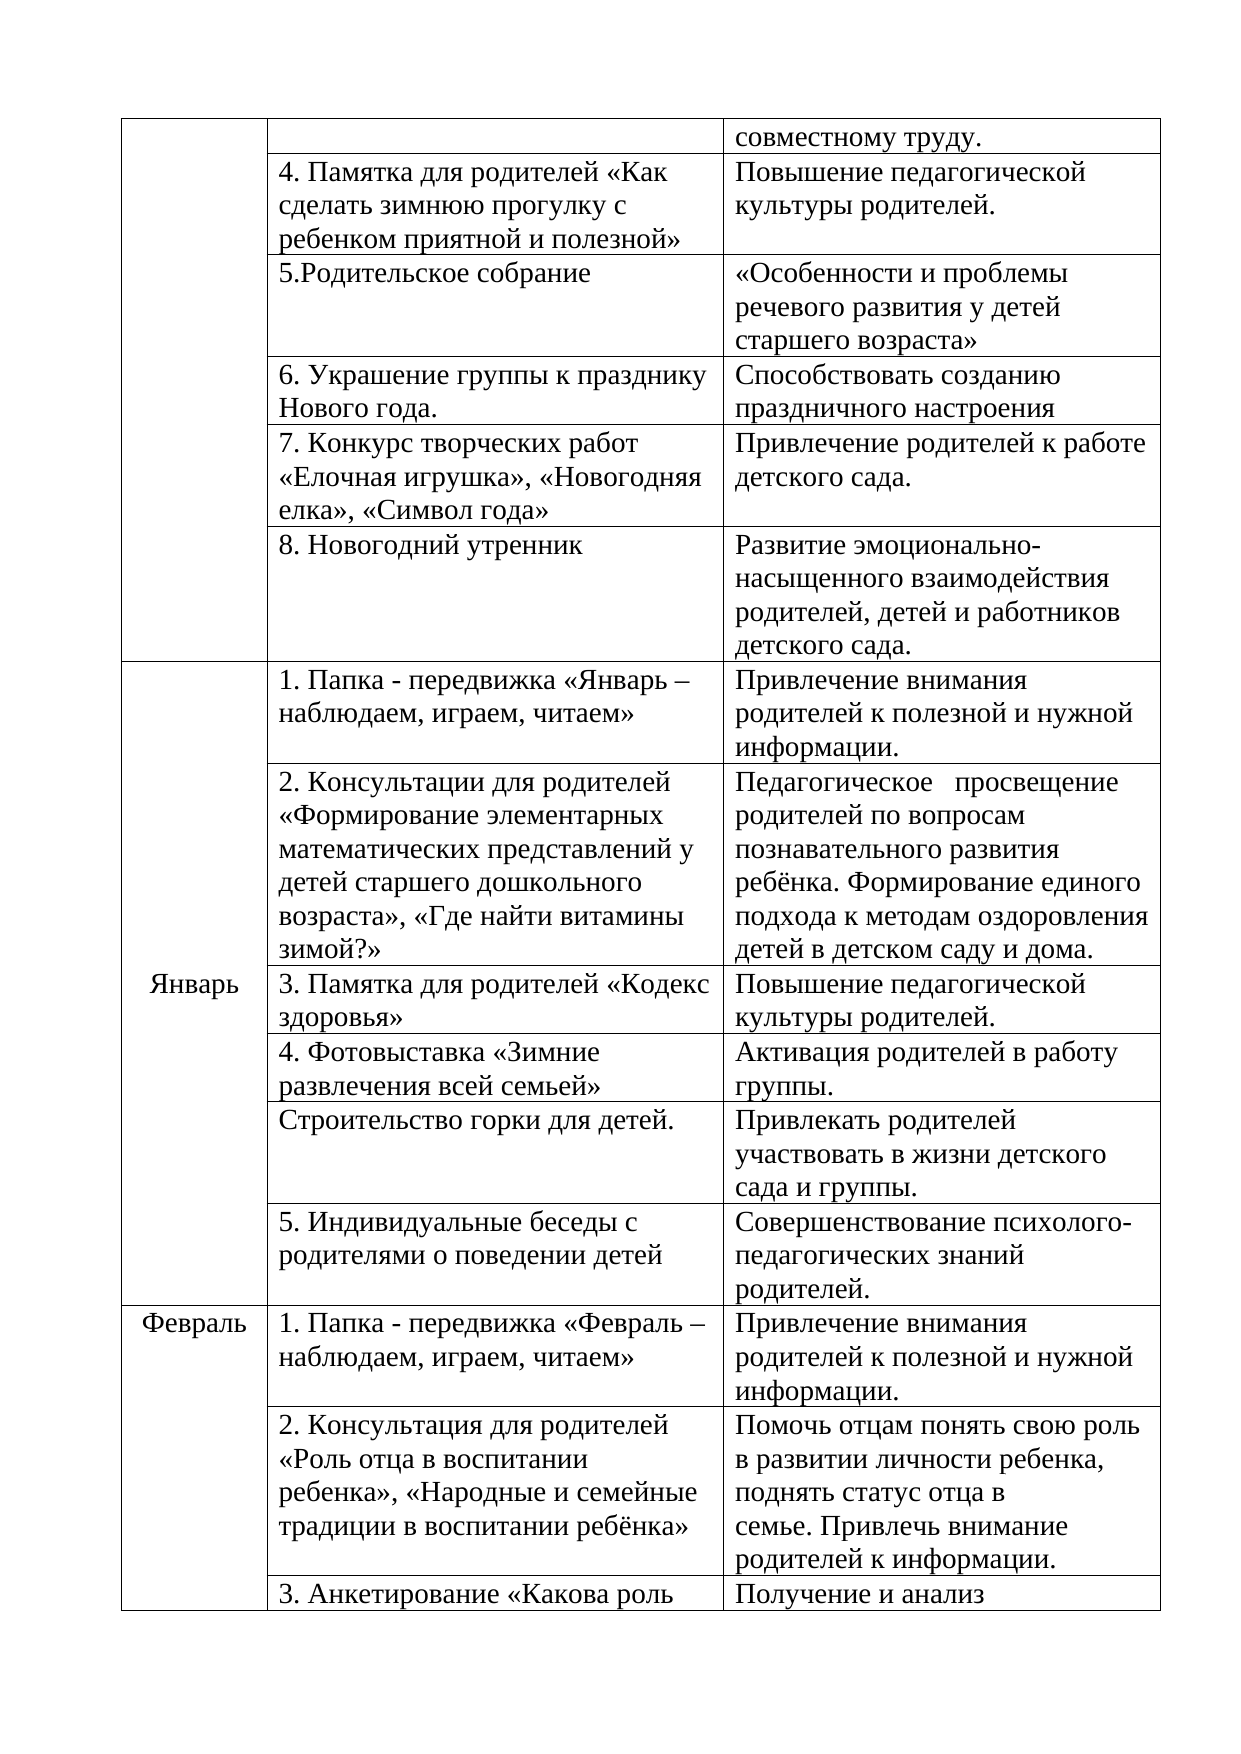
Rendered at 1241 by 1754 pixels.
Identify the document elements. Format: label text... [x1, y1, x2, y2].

table_cell Февраль [122, 1306, 267, 1609]
table_cell Развитие эмоционально-насыщенного взаимодействия родителей, детей и работников детского сада. [724, 527, 1160, 661]
table_cell Январь [122, 662, 267, 1304]
table_cell Привлекать родителей участвовать в жизни детского сада и группы. [724, 1102, 1160, 1203]
table_cell 2. Консультации для родителей «Формирование элементарных математических представлений у детей старшего дошкольного возраста», «Где найти витамины зимой?» [268, 764, 723, 965]
table_cell Совершенствование психолого-педагогических знаний родителей. [724, 1204, 1160, 1304]
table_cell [724, 1576, 1160, 1609]
table_cell 1. Папка - передвижка «Февраль – наблюдаем, играем, читаем» [268, 1306, 723, 1406]
table_cell 6. Украшение группы к празднику Нового года. [268, 357, 723, 424]
table_cell 5. Индивидуальные беседы с родителями о поведении детей [268, 1204, 723, 1304]
table_cell 4. Фотовыставка «Зимние развлечения всей семьей» [268, 1034, 723, 1101]
table_cell Привлечение внимания родителей к полезной и нужной информации. [724, 662, 1160, 763]
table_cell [268, 119, 723, 153]
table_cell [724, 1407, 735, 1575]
table_cell Активация родителей в работу группы. [724, 1034, 1160, 1101]
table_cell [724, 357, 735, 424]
table_cell Привлечение родителей к работе детского сада. [724, 425, 1160, 526]
table_cell Повышение педагогической культуры родителей. [724, 966, 1160, 1033]
table_cell 8. Новогодний утренник [268, 527, 723, 661]
table_cell Способствовать созданию праздничного настроения [1055, 357, 1160, 424]
table_cell 5.Родительское собрание [268, 255, 723, 356]
table_cell Педагогическое просвещение родителей по вопросам познавательного развития ребёнка. Формирование единого подхода к методам оздоровления детей в детском саду и дома. [724, 764, 1160, 965]
table_cell Помочь отцам понять свою роль в развитии личности ребенка, поднять статус отца в семье. Привлечь внимание родителей к информации. [1005, 1407, 1160, 1575]
table_cell 1. Папка - передвижка «Январь – наблюдаем, играем, читаем» [268, 662, 723, 763]
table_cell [268, 1576, 723, 1609]
table_cell Строительство горки для детей. [268, 1102, 723, 1203]
table_cell 2. Консультация для родителей «Роль отца в воспитании ребенка», «Народные и семейные традиции в воспитании ребёнка» [268, 1407, 723, 1575]
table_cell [724, 119, 1160, 153]
table_cell «Особенности и проблемы речевого развития у детей старшего возраста» [724, 255, 1160, 356]
table_cell Повышение педагогической культуры родителей. [724, 154, 1160, 254]
table_cell 4. Памятка для родителей «Как сделать зимнюю прогулку с ребенком приятной и полезной» [268, 154, 723, 254]
table_cell Привлечение внимания родителей к полезной и нужной информации. [724, 1306, 1160, 1406]
table_cell 3. Памятка для родителей «Кодекс здоровья» [268, 966, 723, 1033]
table_cell 7. Конкурс творческих работ «Елочная игрушка», «Новогодняя елка», «Символ года» [268, 425, 723, 526]
